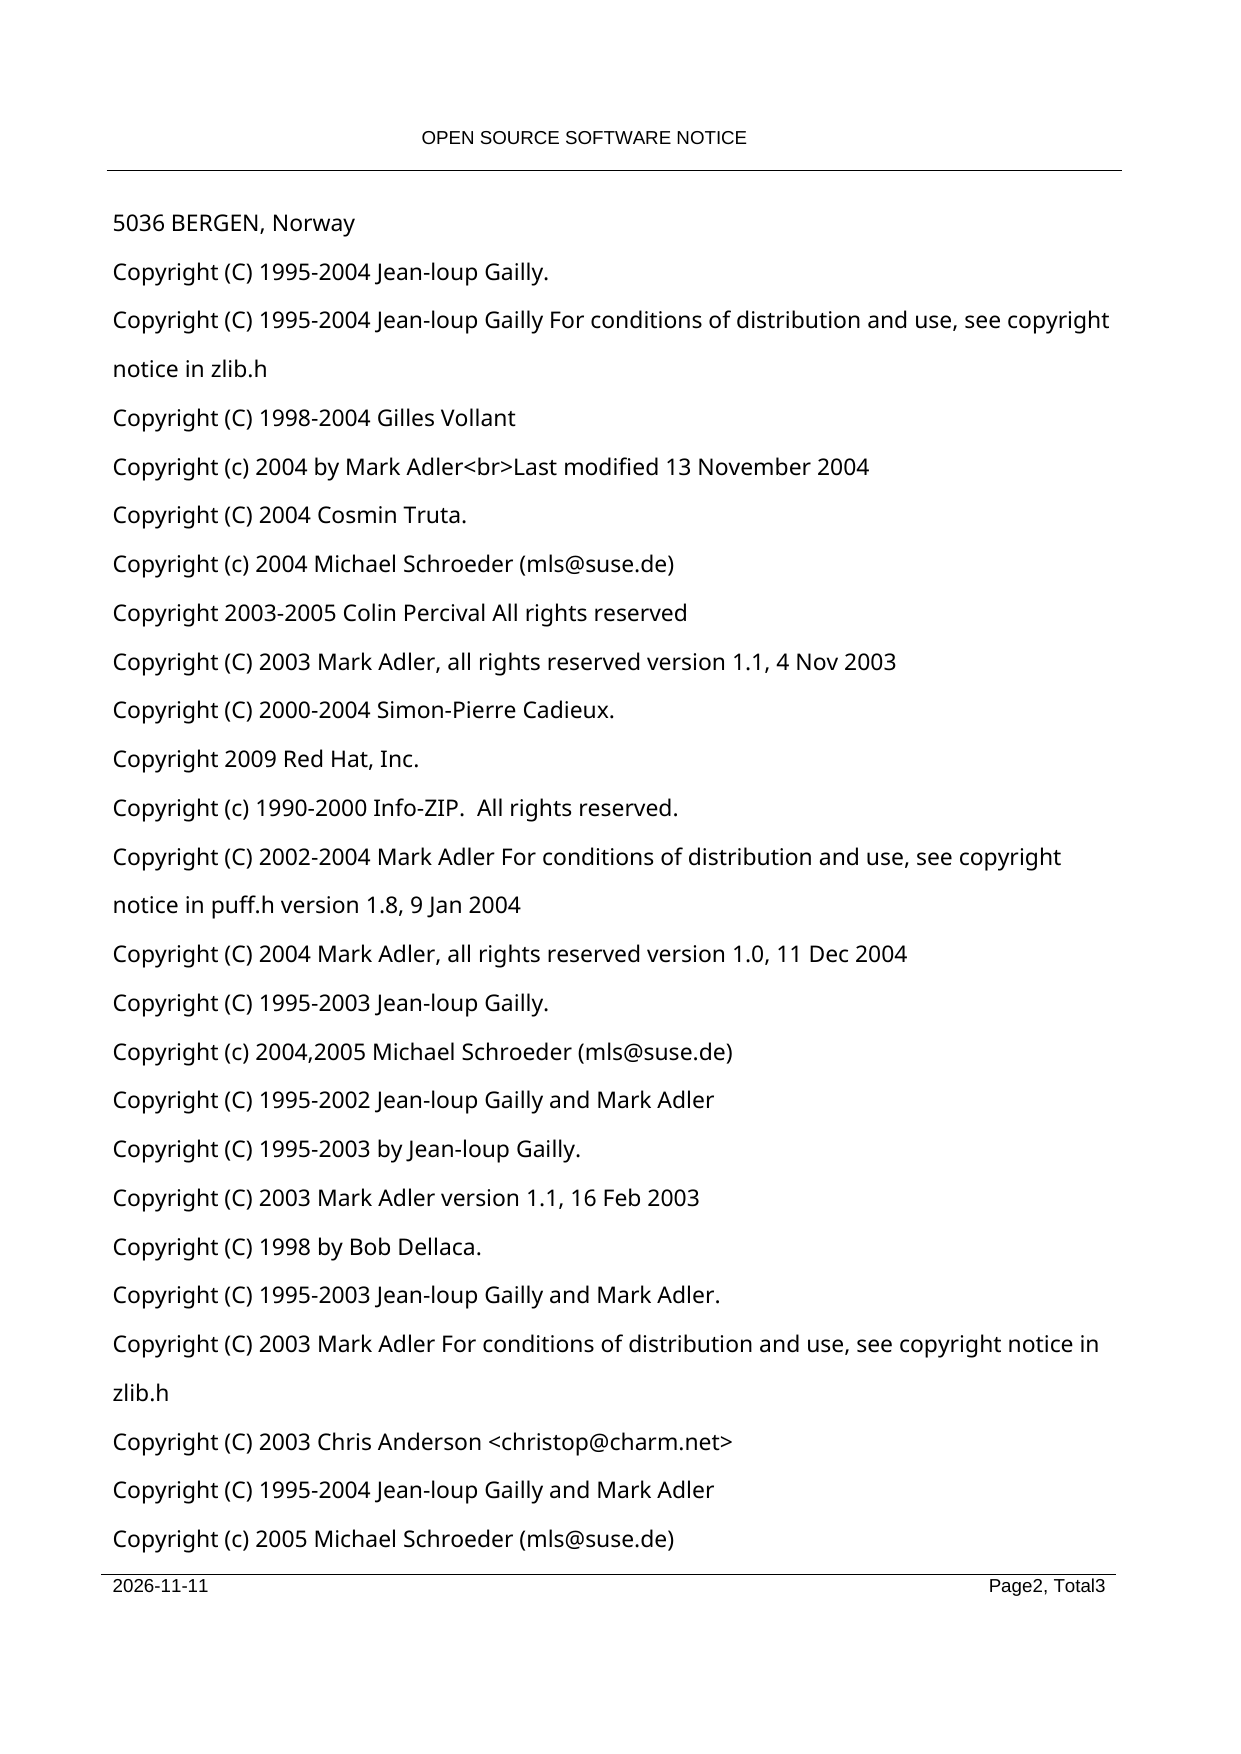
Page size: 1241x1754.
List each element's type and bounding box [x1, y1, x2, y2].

text [112, 206, 1128, 1555]
